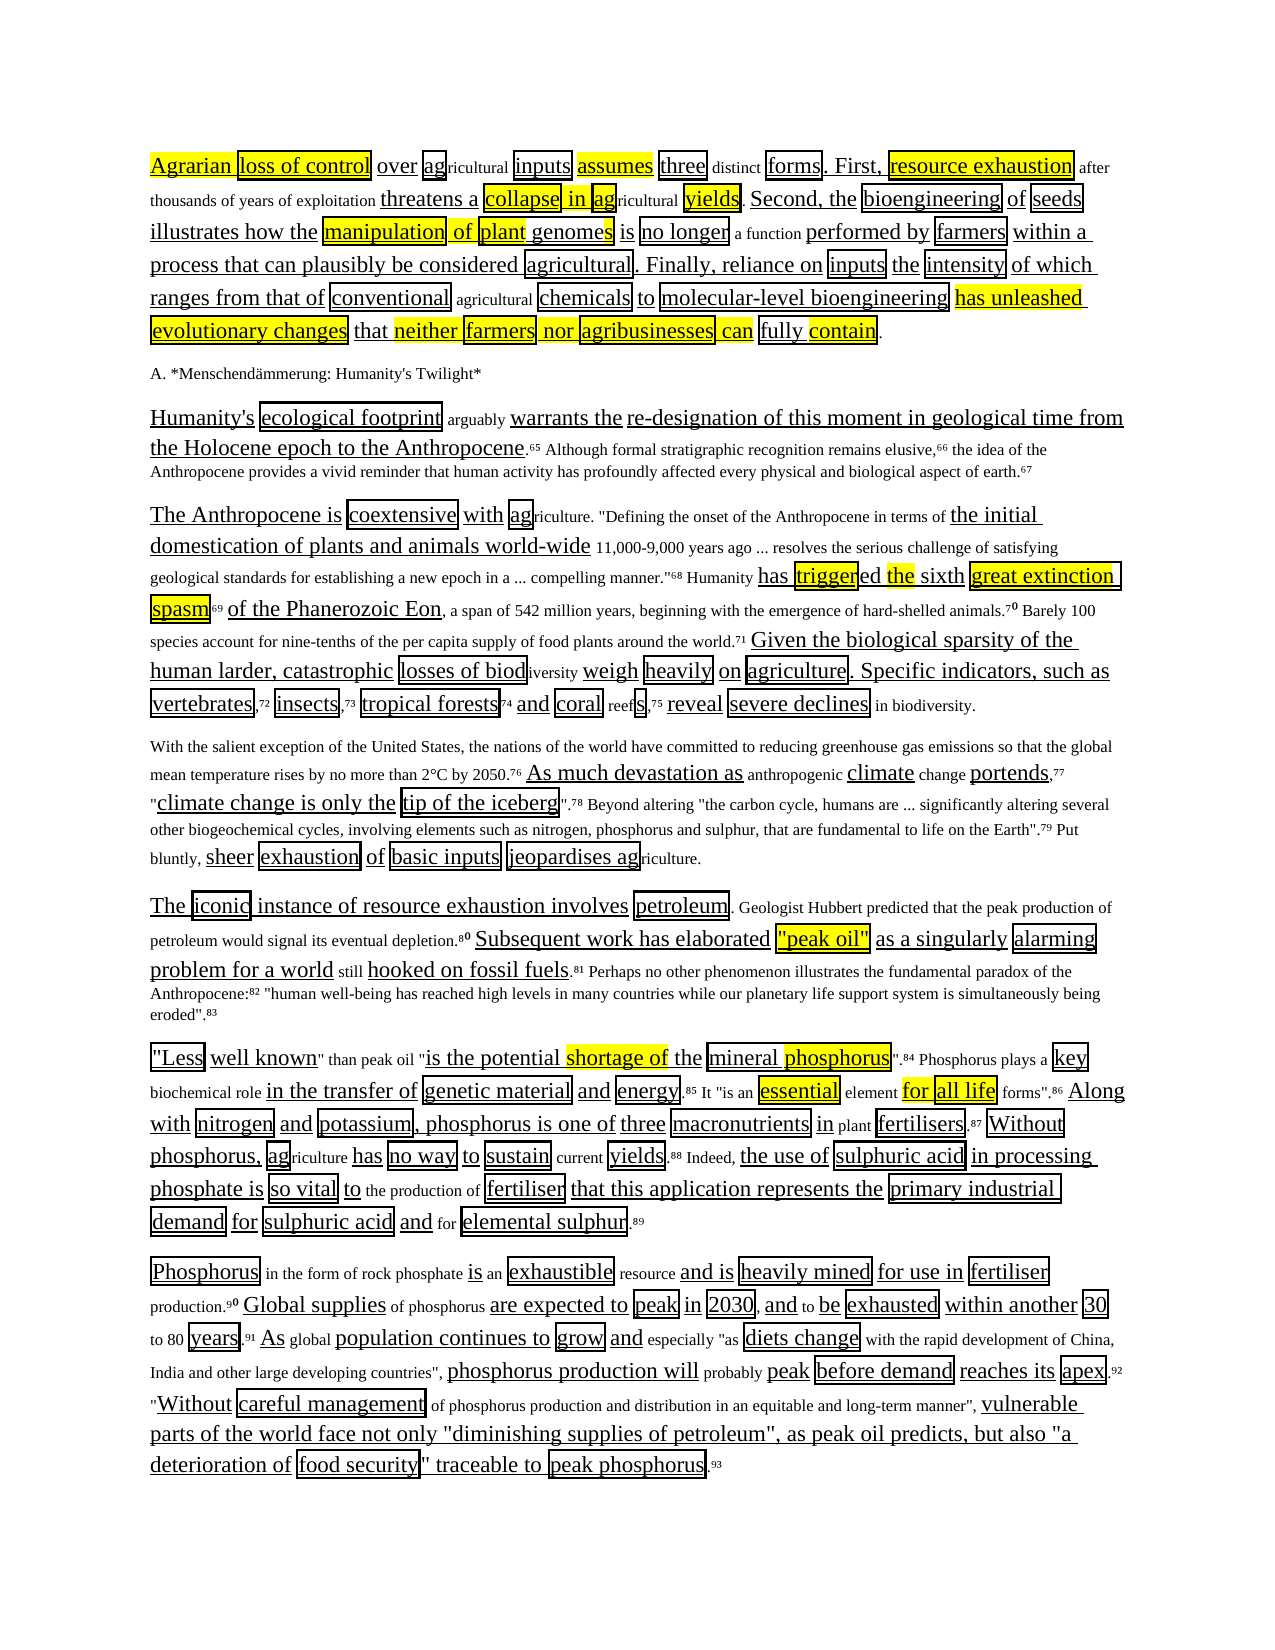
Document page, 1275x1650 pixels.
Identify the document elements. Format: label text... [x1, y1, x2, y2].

text "Less well known" than peak oil "is the potential shortage of the mineral phosphorus".⁸⁴ Phosphorus plays a key biochemical role in the transfer of genetic material and energy.⁸⁵ It "is an essential element for all life forms".⁸⁶ Along with nitrogen and potassium, phosphorus is one of three macronutrients in plant fertilisers.⁸⁷ Without phosphorus, agriculture has no way to sustain current yields.⁸⁸ Indeed, the use of sulphuric acid in processing phosphate is so vital to the production of fertiliser that this application represents the primary industrial demand for sulphuric acid and for elemental sulphur.⁸⁹ [150, 1042, 1125, 1237]
text Phosphorus in the form of rock phosphate is an exhaustible resource and is heavily mined for use in fertiliser production.⁹⁰ Global supplies of phosphorus are expected to peak in 2030, and to be exhausted within another 30 to 80 years.⁹¹ As global population continues to grow and especially "as diets change with the rapid development of China, India and other large developing countries", phosphorus production will probably peak before demand reaches its apex.⁹² "Without careful management of phosphorus production and distribution in an equitable and long-term manner", vulnerable parts of the world face not only "diminishing supplies of petroleum", as peak oil predicts, but also "a deterioration of food security" traceable to peak phosphorus.⁹³ [150, 1256, 1125, 1479]
text With the salient exception of the United States, the nations of the world have committed to reducing greenhouse gas emissions so that the global mean temperature rises by no more than 2°C by 2050.⁷⁶ As much devastation as anthropogenic climate change portends,⁷⁷ "climate change is only the tip of the iceberg".⁷⁸ Beyond altering "the carbon cycle, humans are ... significantly altering several other biogeochemical cycles, involving elements such as nitrogen, phosphorus and sulphur, that are fundamental to life on the Earth".⁷⁹ Put bluntly, sheer exhaustion of basic inputs jeopardises agriculture. [150, 737, 1125, 871]
text The Anthropocene is coextensive with agriculture. "Defining the onset of the Anthropocene in terms of the initial domestication of plants and animals world-wide 11,000-9,000 years ago ... resolves the serious challenge of satisfying geological standards for establishing a new epoch in a ... compelling manner."⁶⁸ Humanity has triggered the sixth great extinction spasm⁶⁹ of the Phanerozoic Eon, a span of 542 million years, beginning with the emergence of hard-shelled animals.⁷⁰ Barely 100 species account for nine-tenths of the per capita supply of food plants around the world.⁷¹ Given the biological sparsity of the human larder, catastrophic losses of biodiversity weigh heavily on agriculture. Specific indicators, such as vertebrates,⁷² insects,⁷³ tropical forests⁷⁴ and coral reefs,⁷⁵ reveal severe declines in biodiversity. [150, 499, 1125, 718]
text A. *Menschendämmerung: Humanity's Twilight* [150, 364, 1125, 383]
text Agrarian loss of control over agricultural inputs assumes three distinct forms. First, resource exhaustion after thousands of years of exploitation threatens a collapse in agricultural yields. Second, the bioengineering of seeds illustrates how the manipulation of plant genomes is no longer a function performed by farmers within a process that can plausibly be considered agricultural. Finally, reliance on inputs the intensity of which ranges from that of conventional agricultural chemicals to molecular-level bioengineering has unleashed evolutionary changes that neither farmers nor agribusinesses can fully contain. [150, 150, 1125, 345]
text Humanity's ecological footprint arguably warrants the re-designation of this moment in geological time from the Holocene epoch to the Anthropocene.⁶⁵ Although formal stratigraphic recognition remains elusive,⁶⁶ the idea of the Anthropocene provides a vivid reminder that human activity has profoundly affected every physical and biological aspect of earth.⁶⁷ [150, 401, 1125, 481]
text The iconic instance of resource exhaustion involves petroleum. Geologist Hubbert predicted that the peak production of petroleum would signal its eventual depletion.⁸⁰ Subsequent work has elaborated "peak oil" as a singularly alarming problem for a world still hooked on fossil fuels.⁸¹ Perhaps no other phenomenon illustrates the fundamental paradox of the Anthropocene:⁸² "human well-being has reached high levels in many countries while our planetary life support system is simultaneously being eroded".⁸³ [150, 890, 1125, 1023]
